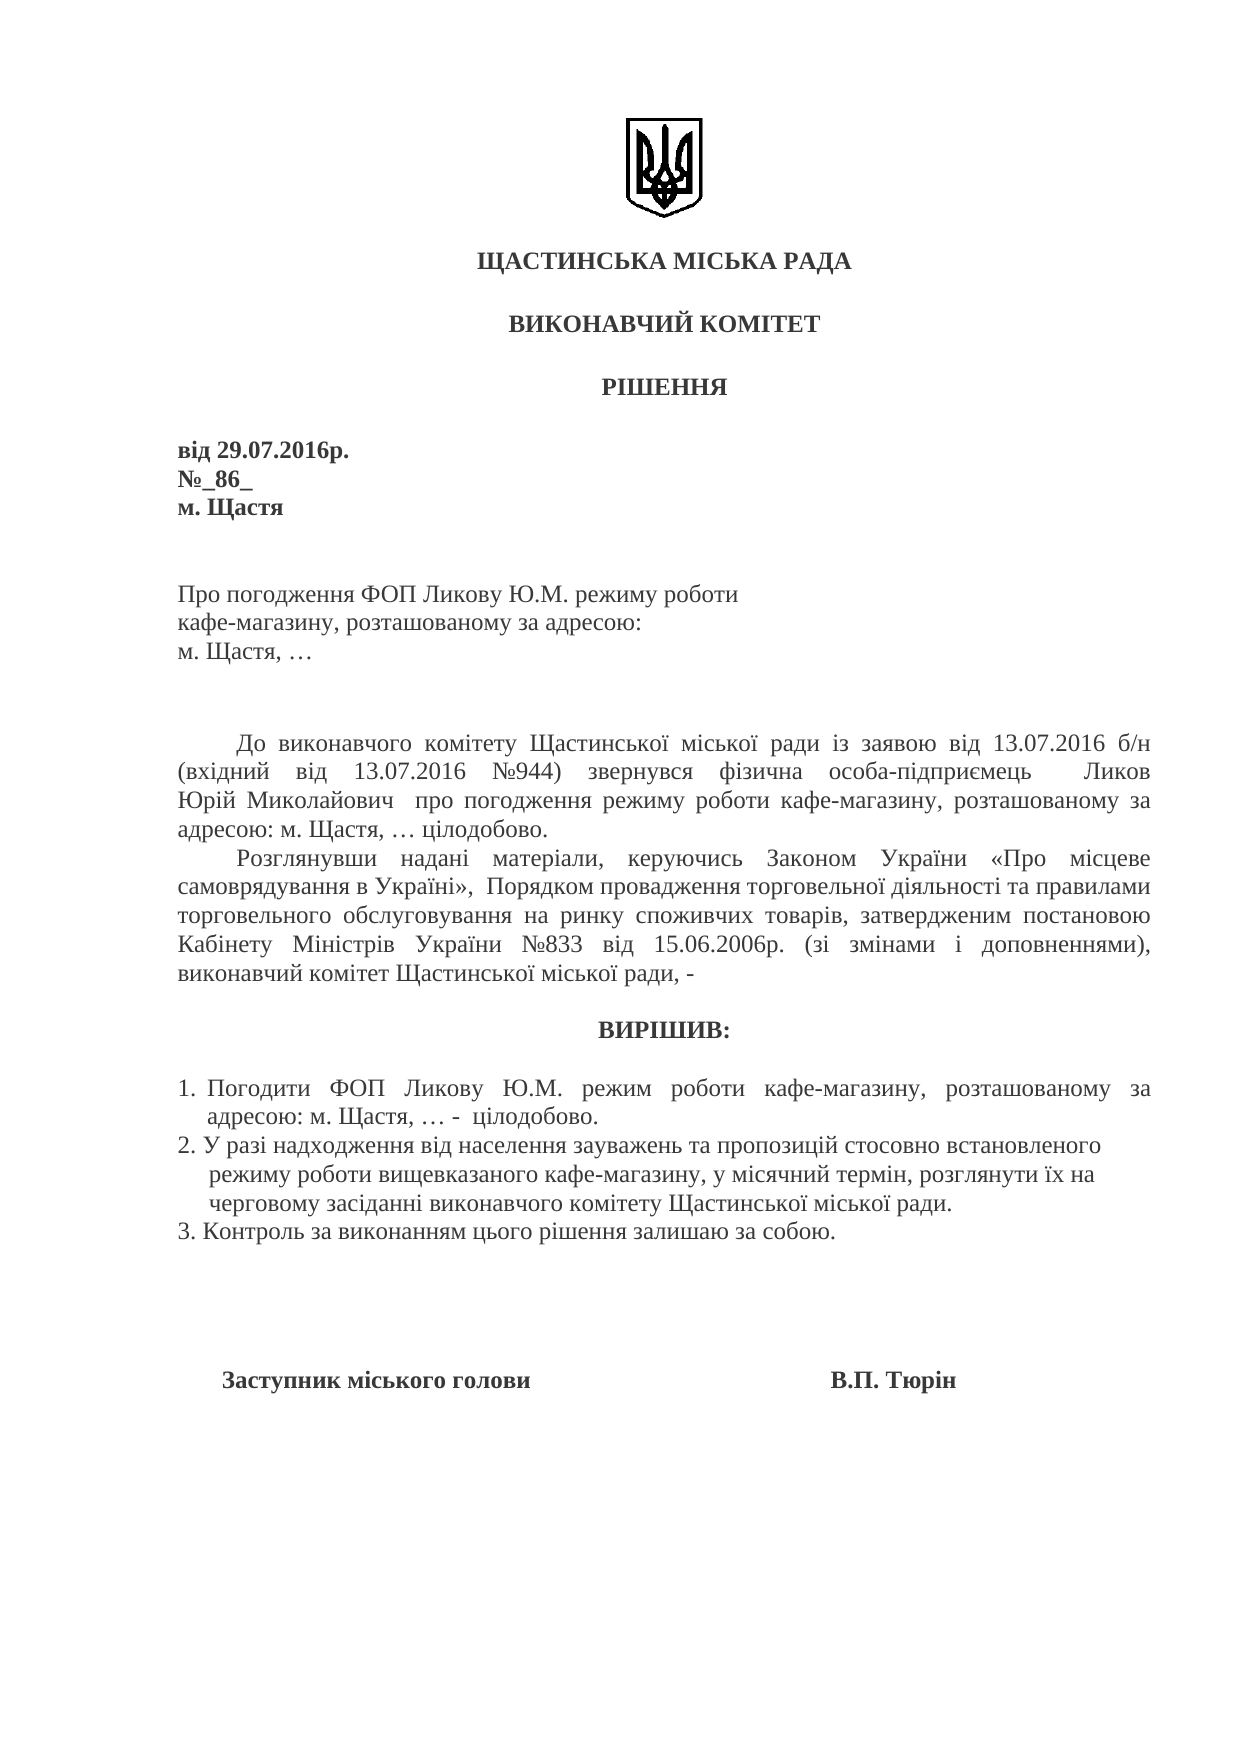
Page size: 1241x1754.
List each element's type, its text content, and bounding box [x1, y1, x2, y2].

title Про погодження ФОП Ликову Ю.М. режиму роботи [177, 579, 1152, 607]
title кафе-магазину, розташованому за адресою: [177, 607, 1152, 636]
text ВИРІШИВ: [177, 1015, 1152, 1044]
title режиму роботи вищевказаного кафе-магазину, у місячний термін, розглянути їх на [177, 1159, 1152, 1188]
text Заступник міського голови В.П. Тюрін [177, 1366, 1152, 1394]
title ВИКОНАВЧИЙ КОМІТЕТ [177, 309, 1152, 338]
title від 29.07.2016р. [177, 435, 1152, 464]
title м. Щастя [177, 492, 1152, 521]
picture [626, 118, 703, 218]
title Погодити ФОП Ликову Ю.М. режим роботи кафе-магазину, розташованому за адресою: м. Щастя, … - цілодобово. [177, 1073, 1152, 1130]
title 3. Контроль за виконанням цього рішення залишаю за собою. [177, 1216, 1152, 1245]
title черговому засіданні виконавчого комітету Щастинської міської ради. [177, 1188, 1152, 1216]
title РІШЕННЯ [177, 372, 1152, 401]
title №_86_ [177, 464, 1152, 492]
title 2. У разі надходження від населення зауважень та пропозицій стосовно встановленого [177, 1130, 1152, 1159]
title м. Щастя, … [177, 636, 1152, 665]
title До виконавчого комітету Щастинської міської ради із заявою від 13.07.2016 б/н (вхідний від 13.07.2016 №944) звернувся фізична особа-підприємець Ликов Юрій Миколайович про погодження режиму роботи кафе-магазину, розташованому за адресою: м. Щастя, … цілодобово. [177, 728, 1152, 843]
title ЩАСТИНСЬКА МІСЬКА РАДА [177, 246, 1152, 275]
text Розглянувши надані матеріали, керуючись Законом України «Про місцеве самоврядування в Україні», Порядком провадження торговельної діяльності та правилами торговельного обслуговування на ринку споживчих товарів, затвердженим постановою Кабінету Міністрів України №833 від 15.06.2006р. (зі змінами і доповненнями), виконавчий комітет Щастинської міської ради, - [177, 843, 1152, 986]
